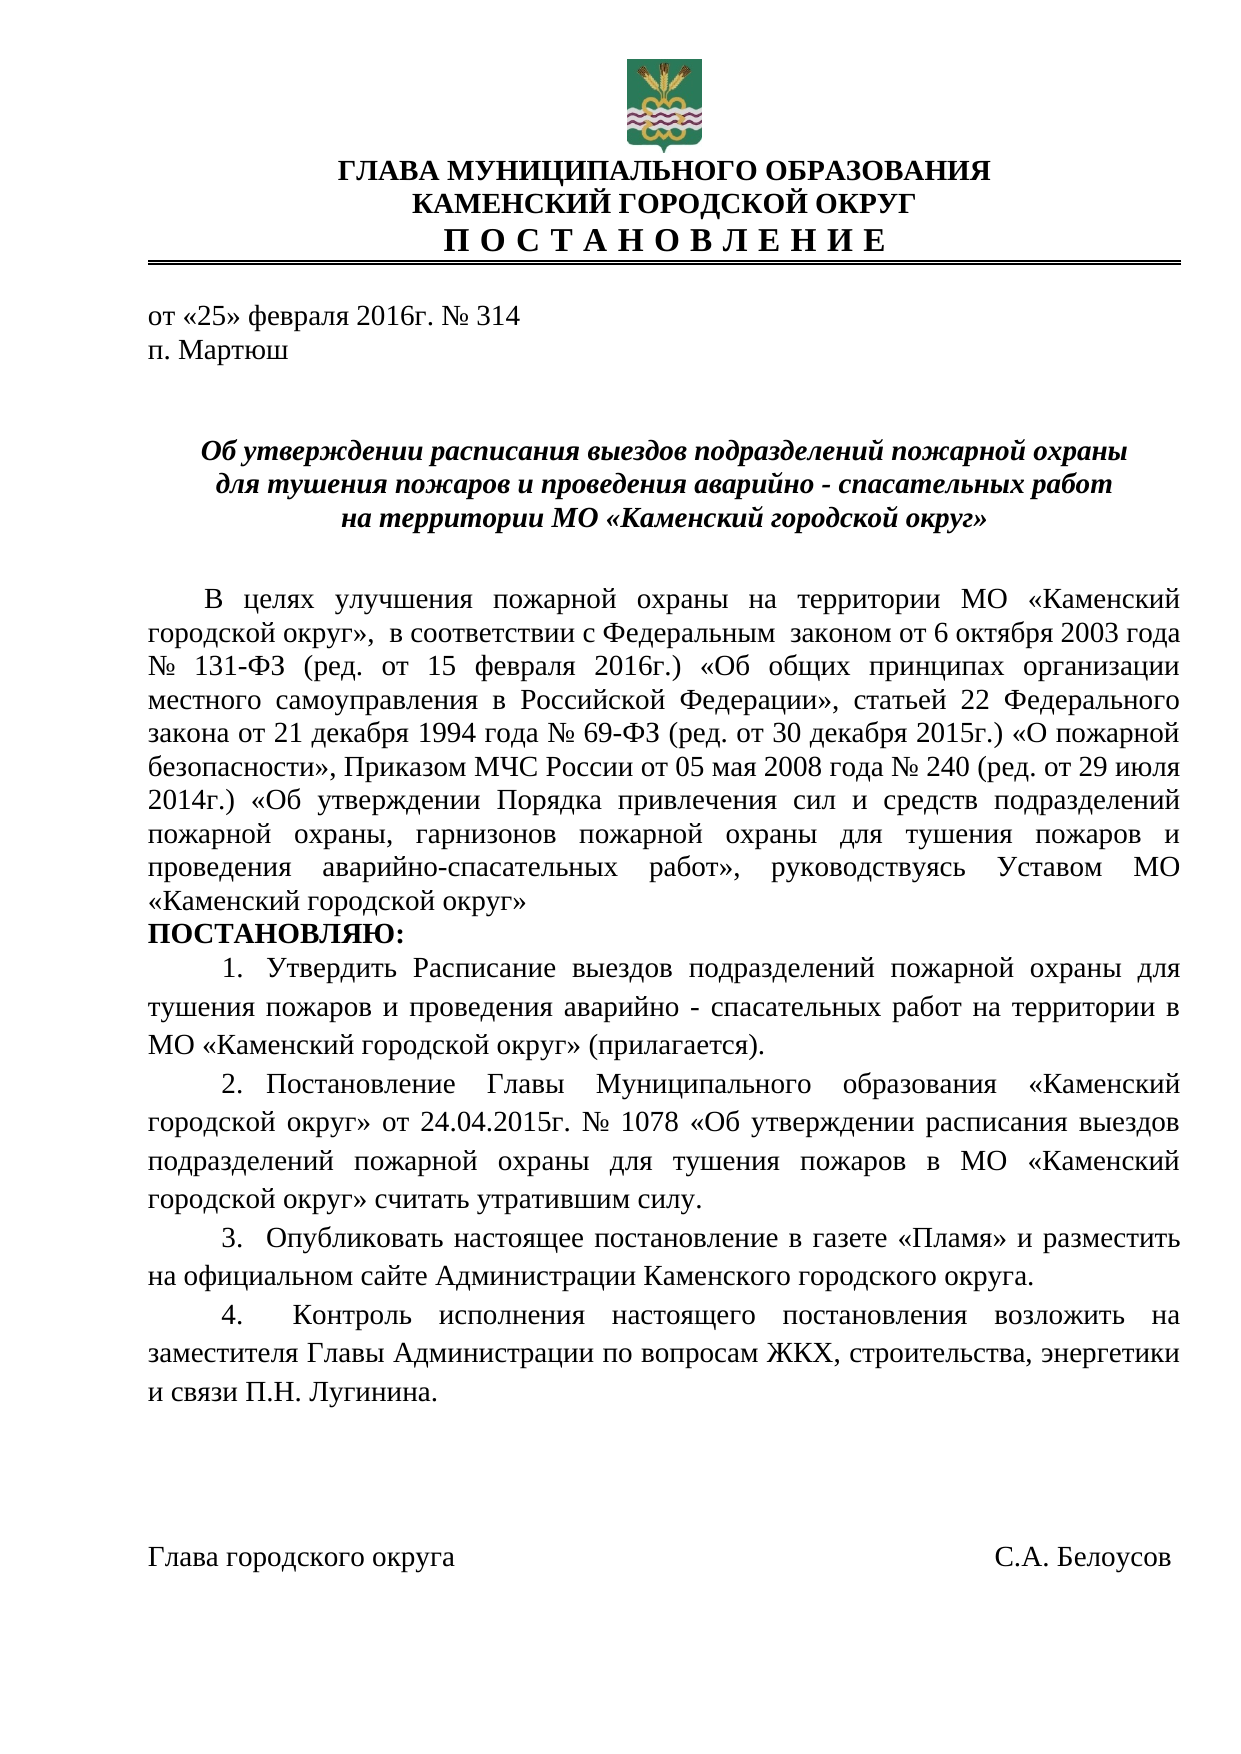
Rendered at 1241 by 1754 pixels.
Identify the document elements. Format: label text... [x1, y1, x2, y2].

list Опубликовать настоящее постановление в газете «Пламя» и разместить на официальном сайте Администрации Каменского городского округа. [148, 1220, 1181, 1292]
title для тушения пожаров и проведения аварийно - спасательных работ [148, 466, 1181, 500]
subtitle ПОСТАНОВЛЕНИЕ [148, 220, 1181, 260]
title Об утверждении расписания выездов подразделений пожарной охраны [148, 433, 1181, 466]
list Утвердить Расписание выездов подразделений пожарной охраны для тушения пожаров и проведения аварийно - спасательных работ на территории в МО «Каменский городской округ» (прилагается). [148, 950, 1181, 1061]
picture [627, 59, 702, 153]
text Глава городского округа С.А. Белоусов [148, 1539, 1181, 1573]
text КАМЕНСКИЙ ГОРОДСКОЙ ОКРУГ [148, 186, 1181, 220]
title на территории МО «Каменский городской округ» [148, 500, 1181, 533]
text п. Мартюш [148, 332, 1181, 366]
text ГЛАВА МУНИЦИПАЛЬНОГО ОБРАЗОВАНИЯ [148, 153, 1181, 186]
text ПОСТАНОВЛЯЮ: [148, 917, 1181, 950]
subtitle от «25» февраля 2016г. № 314 [148, 298, 1181, 332]
text В целях улучшения пожарной охраны на территории МО «Каменский городской округ», в соответствии с Федеральным законом от 6 октября 2003 года № 131-ФЗ (ред. от 15 февраля 2016г.) «Об общих принципах организации местного самоуправления в Российской Федерации», статьей 22 Федерального закона от 21 декабря 1994 года № 69-ФЗ (ред. от 30 декабря 2015г.) «О пожарной безопасности», Приказом МЧС России от 05 мая 2008 года № 240 (ред. от 29 июля 2014г.) «Об утверждении Порядка привлечения сил и средств подразделений пожарной охраны, гарнизонов пожарной охраны для тушения пожаров и проведения аварийно-спасательных работ», руководствуясь Уставом МО «Каменский городской округ» [148, 581, 1181, 917]
list Контроль исполнения настоящего постановления возложить на заместителя Главы Администрации по вопросам ЖКХ, строительства, энергетики и связи П.Н. Лугинина. [148, 1297, 1181, 1408]
list Постановление Главы Муниципального образования «Каменский городской округ» от 24.04.2015г. № 1078 «Об утверждении расписания выездов подразделений пожарной охраны для тушения пожаров в МО «Каменский городской округ» считать утратившим силу. [148, 1066, 1181, 1215]
